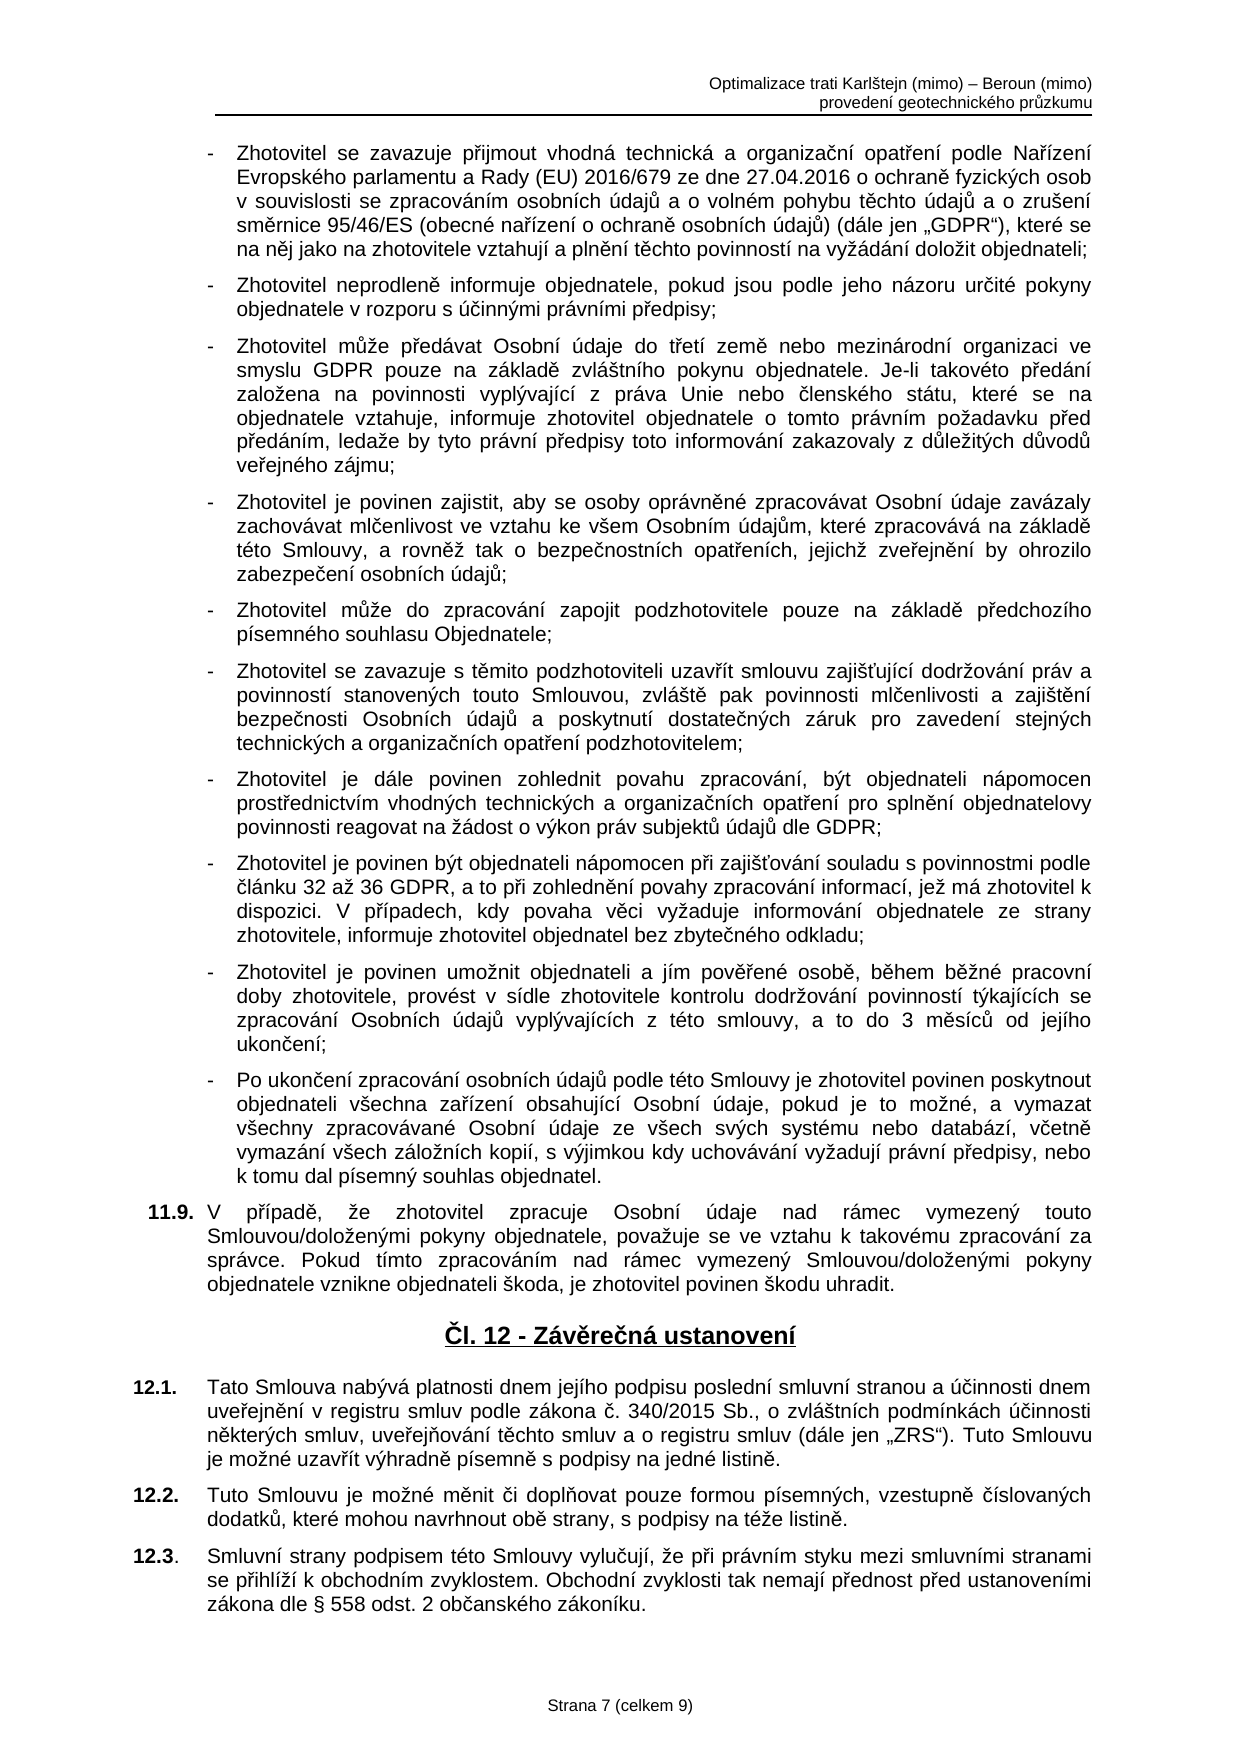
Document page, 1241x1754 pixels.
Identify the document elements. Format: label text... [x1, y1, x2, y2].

text - Zhotovitel je povinen umožnit objednateli a jím pověřené osobě, během běžné pracovní doby zhotovitele, provést v sídle zhotovitele kontrolu dodržování povinností týkajících se zpracování Osobních údajů vyplývajících z této smlouvy, a to do 3 měsíců od jejího ukončení; [207, 959, 1092, 1055]
text - Zhotovitel je dále povinen zohlednit povahu zpracování, být objednateli nápomocen prostřednictvím vhodných technických a organizačních opatření pro splnění objednatelovy povinnosti reagovat na žádost o výkon práv subjektů údajů dle GDPR; [207, 767, 1092, 839]
text 11.9. V případě, že zhotovitel zpracuje Osobní údaje nad rámec vymezený touto Smlouvou/doloženými pokyny objednatele, považuje se ve vztahu k takovému zpracování za správce. Pokud tímto zpracováním nad rámec vymezený Smlouvou/doloženými pokyny objednatele vznikne objednateli škoda, je zhotovitel povinen škodu uhradit. [148, 1200, 1092, 1296]
text - Zhotovitel je povinen být objednateli nápomocen při zajišťování souladu s povinnostmi podle článku 32 až 36 GDPR, a to při zohlednění povahy zpracování informací, jež má zhotovitel k dispozici. V případech, kdy povaha věci vyžaduje informování objednatele ze strany zhotovitele, informuje zhotovitel objednatel bez zbytečného odkladu; [207, 851, 1092, 947]
text - Zhotovitel neprodleně informuje objednatele, pokud jsou podle jeho názoru určité pokyny objednatele v rozporu s účinnými právními předpisy; [207, 273, 1092, 321]
text - Zhotovitel je povinen zajistit, aby se osoby oprávněné zpracovávat Osobní údaje zavázaly zachovávat mlčenlivost ve vztahu ke všem Osobním údajům, které zpracovává na základě této Smlouvy, a rovněž tak o bezpečnostních opatřeních, jejichž zveřejnění by ohrozilo zabezpečení osobních údajů; [207, 490, 1092, 586]
text - Zhotovitel může do zpracování zapojit podzhotovitele pouze na základě předchozího písemného souhlasu Objednatele; [207, 598, 1092, 646]
text 12.2. Tuto Smlouvu je možné měnit či doplňovat pouze formou písemných, vzestupně číslovaných dodatků, které mohou navrhnout obě strany, s podpisy na téže listině. [133, 1483, 1092, 1531]
subtitle Čl. 12 - Závěrečná ustanovení [148, 1321, 1092, 1350]
text - Po ukončení zpracování osobních údajů podle této Smlouvy je zhotovitel povinen poskytnout objednateli všechna zařízení obsahující Osobní údaje, pokud je to možné, a vymazat všechny zpracovávané Osobní údaje ze všech svých systému nebo databází, včetně vymazání všech záložních kopií, s výjimkou kdy uchovávání vyžadují právní předpisy, nebo k tomu dal písemný souhlas objednatel. [207, 1068, 1092, 1188]
text - Zhotovitel se zavazuje s těmito podzhotoviteli uzavřít smlouvu zajišťující dodržování práv a povinností stanovených touto Smlouvou, zvláště pak povinnosti mlčenlivosti a zajištění bezpečnosti Osobních údajů a poskytnutí dostatečných záruk pro zavedení stejných technických a organizačních opatření podzhotovitelem; [207, 658, 1092, 754]
text 12.3. Smluvní strany podpisem této Smlouvy vylučují, že při právním styku mezi smluvními stranami se přihlíží k obchodním zvyklostem. Obchodní zvyklosti tak nemají přednost před ustanoveními zákona dle § 558 odst. 2 občanského zákoníku. [133, 1543, 1092, 1615]
text - Zhotovitel se zavazuje přijmout vhodná technická a organizační opatření podle Nařízení Evropského parlamentu a Rady (EU) 2016/679 ze dne 27.04.2016 o ochraně fyzických osob v souvislosti se zpracováním osobních údajů a o volném pohybu těchto údajů a o zrušení směrnice 95/46/ES (obecné nařízení o ochraně osobních údajů) (dále jen „GDPR“), které se na něj jako na zhotovitele vztahují a plnění těchto povinností na vyžádání doložit objednateli; [207, 141, 1092, 261]
text 12.1. Tato Smlouva nabývá platnosti dnem jejího podpisu poslední smluvní stranou a účinnosti dnem uveřejnění v registru smluv podle zákona č. 340/2015 Sb., o zvláštních podmínkách účinnosti některých smluv, uveřejňování těchto smluv a o registru smluv (dále jen „ZRS“). Tuto Smlouvu je možné uzavřít výhradně písemně s podpisy na jedné listině. [133, 1375, 1092, 1471]
text - Zhotovitel může předávat Osobní údaje do třetí země nebo mezinárodní organizaci ve smyslu GDPR pouze na základě zvláštního pokynu objednatele. Je-li takovéto předání založena na povinnosti vyplývající z práva Unie nebo členského státu, které se na objednatele vztahuje, informuje zhotovitel objednatele o tomto právním požadavku před předáním, ledaže by tyto právní předpisy toto informování zakazovaly z důležitých důvodů veřejného zájmu; [207, 333, 1092, 477]
